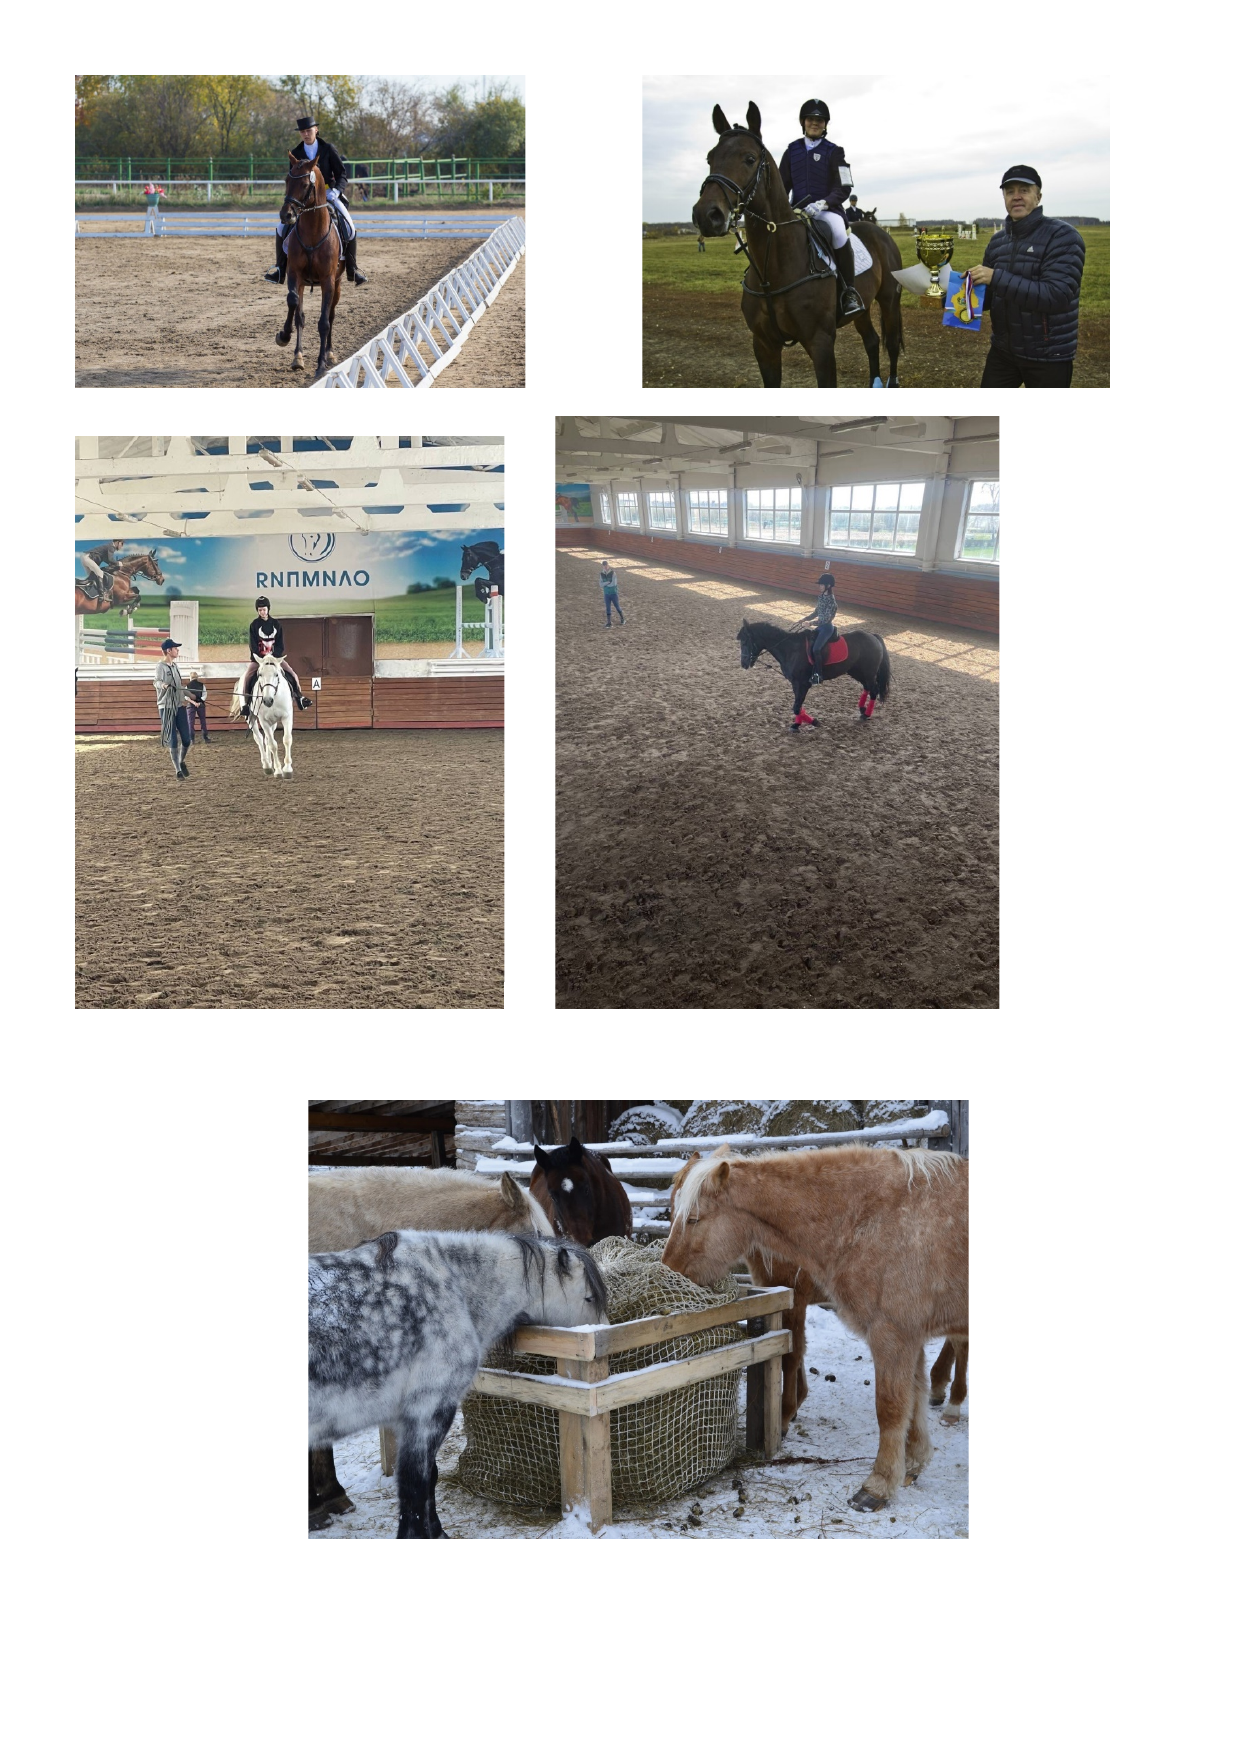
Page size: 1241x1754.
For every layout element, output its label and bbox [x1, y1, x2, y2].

picture [75, 75, 526, 388]
picture [555, 416, 1000, 1009]
picture [308, 1100, 969, 1539]
picture [642, 75, 1110, 388]
picture [75, 436, 505, 1009]
